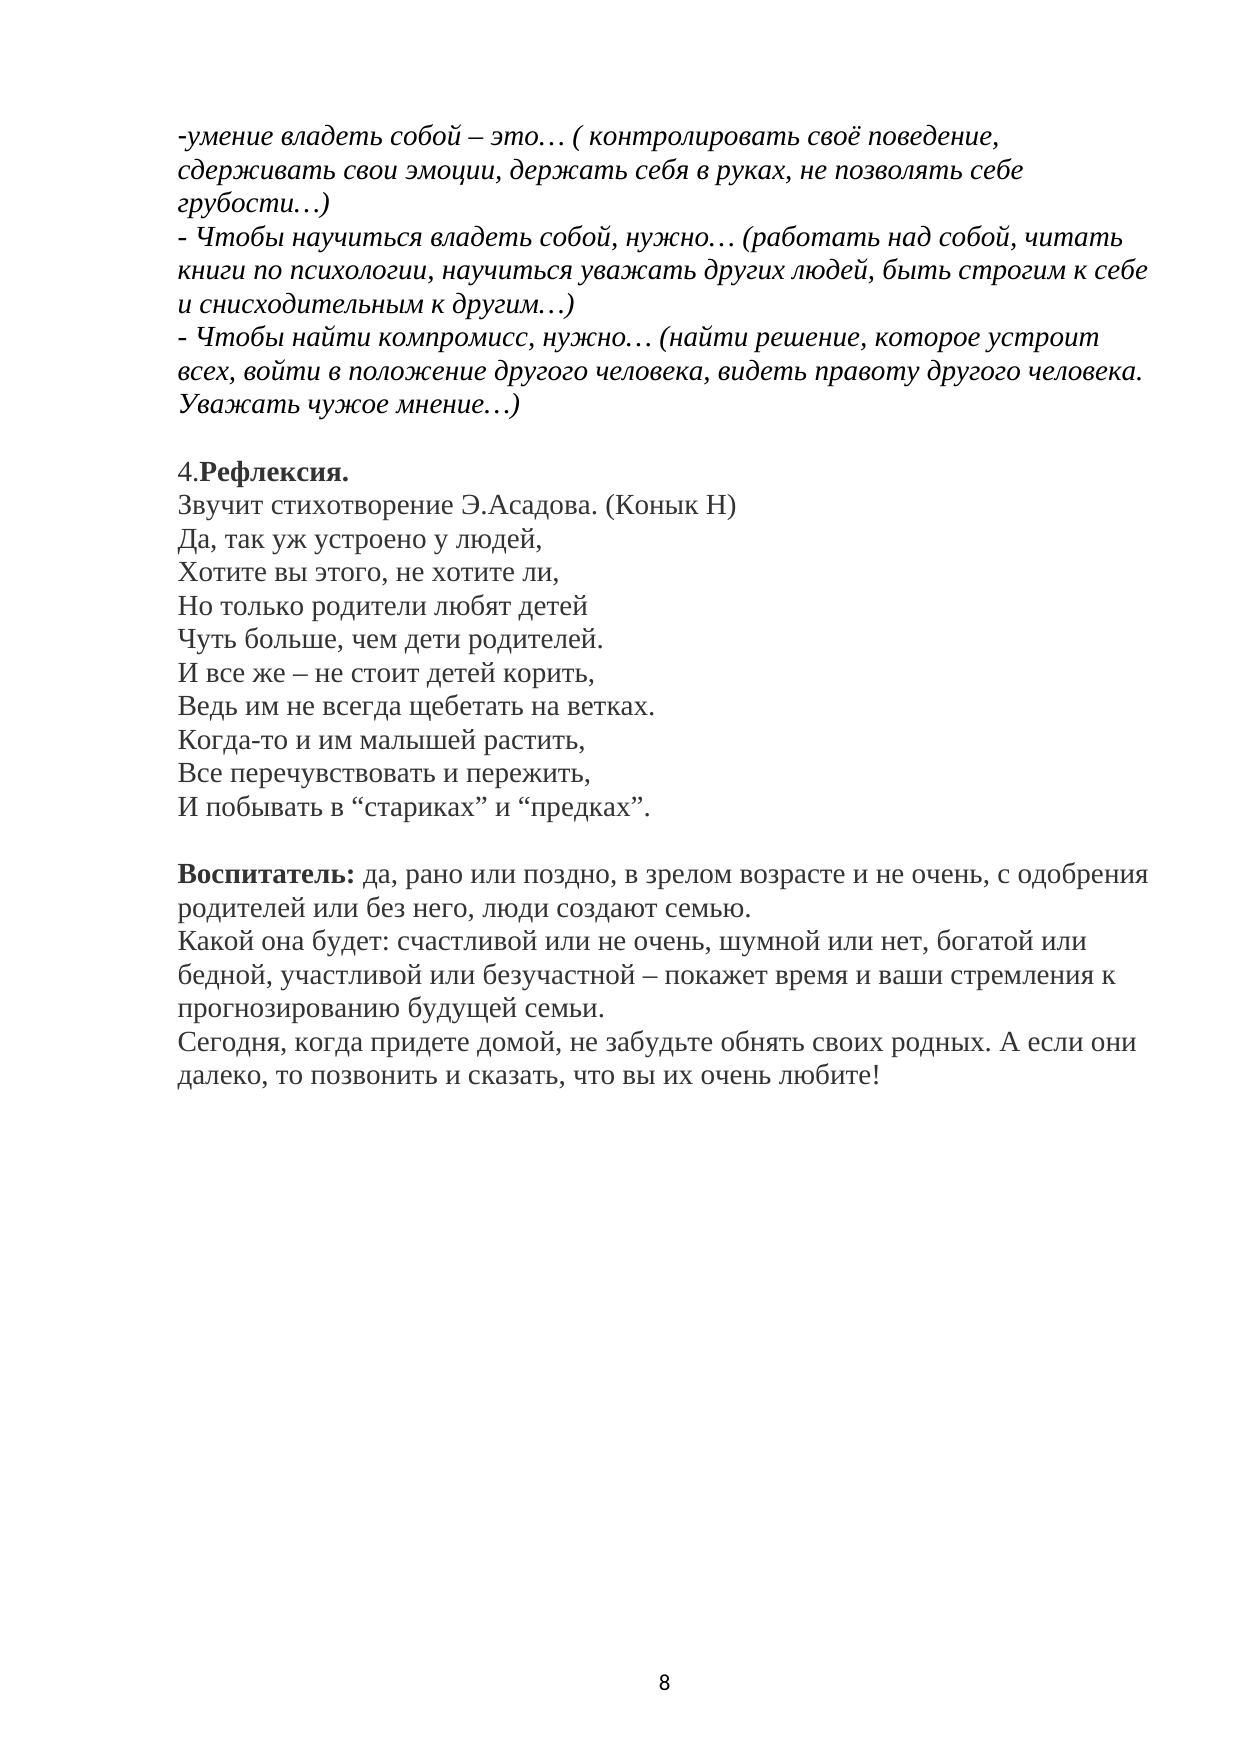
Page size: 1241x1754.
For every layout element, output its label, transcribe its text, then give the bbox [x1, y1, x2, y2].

text - Чтобы найти компромисс, нужно… (найти решение, которое устроит всех, войти в положение другого человека, видеть правоту другого человека. Уважать чужое мнение…) [177, 319, 1152, 420]
text Сегодня, когда придете домой, не забудьте обнять своих родных. А если они далеко, то позвонить и сказать, что вы их очень любите! [177, 1024, 1152, 1091]
text 4.Рефлексия. [177, 454, 1152, 487]
text Воспитатель: да, рано или поздно, в зрелом возрасте и не очень, с одобрения родителей или без него, люди создают семью. [177, 856, 1152, 923]
text -умение владеть собой – это… ( контролировать своё поведение, сдерживать свои эмоции, держать себя в руках, не позволять себе грубости…) [177, 118, 1152, 219]
text Звучит стихотворение Э.Асадова. (Конык Н) [177, 487, 1152, 521]
text - Чтобы научиться владеть собой, нужно… (работать над собой, читать книги по психологии, научиться уважать других людей, быть строгим к себе и снисходительным к другим…) [177, 219, 1152, 319]
text Да, так уж устроено у людей, Хотите вы этого, не хотите ли, Но только родители любят детей Чуть больше, чем дети родителей. И все же – не стоит детей корить, Ведь им не всегда щебетать на ветках. Когда-то и им малышей растить, Все перечувствовать и пережить, И побывать в “стариках” и “предках”. [177, 521, 1152, 823]
text Какой она будет: счастливой или не очень, шумной или нет, богатой или бедной, участливой или безучастной – покажет время и ваши стремления к прогнозированию будущей семьи. [177, 923, 1152, 1024]
